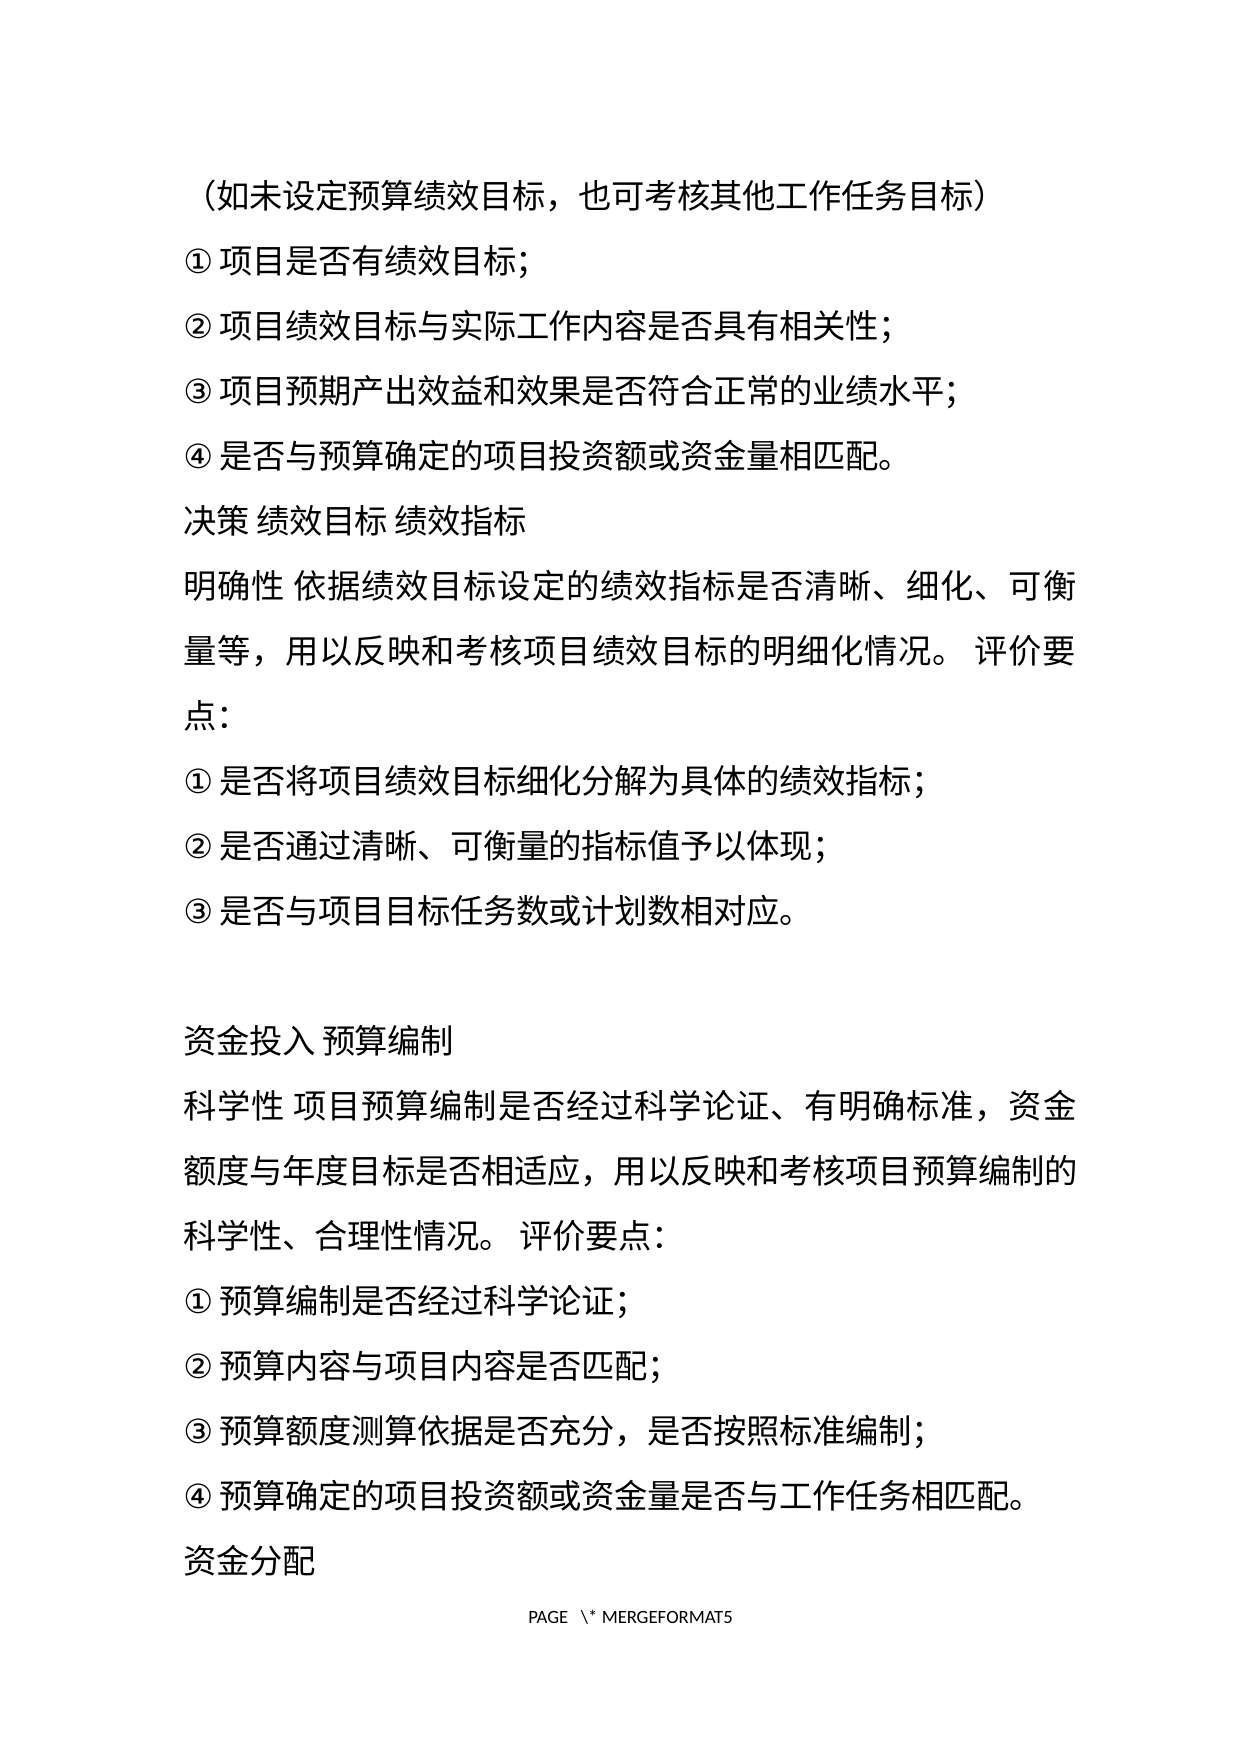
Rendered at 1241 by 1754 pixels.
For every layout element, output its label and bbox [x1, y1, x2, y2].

text [183, 162, 1078, 1592]
